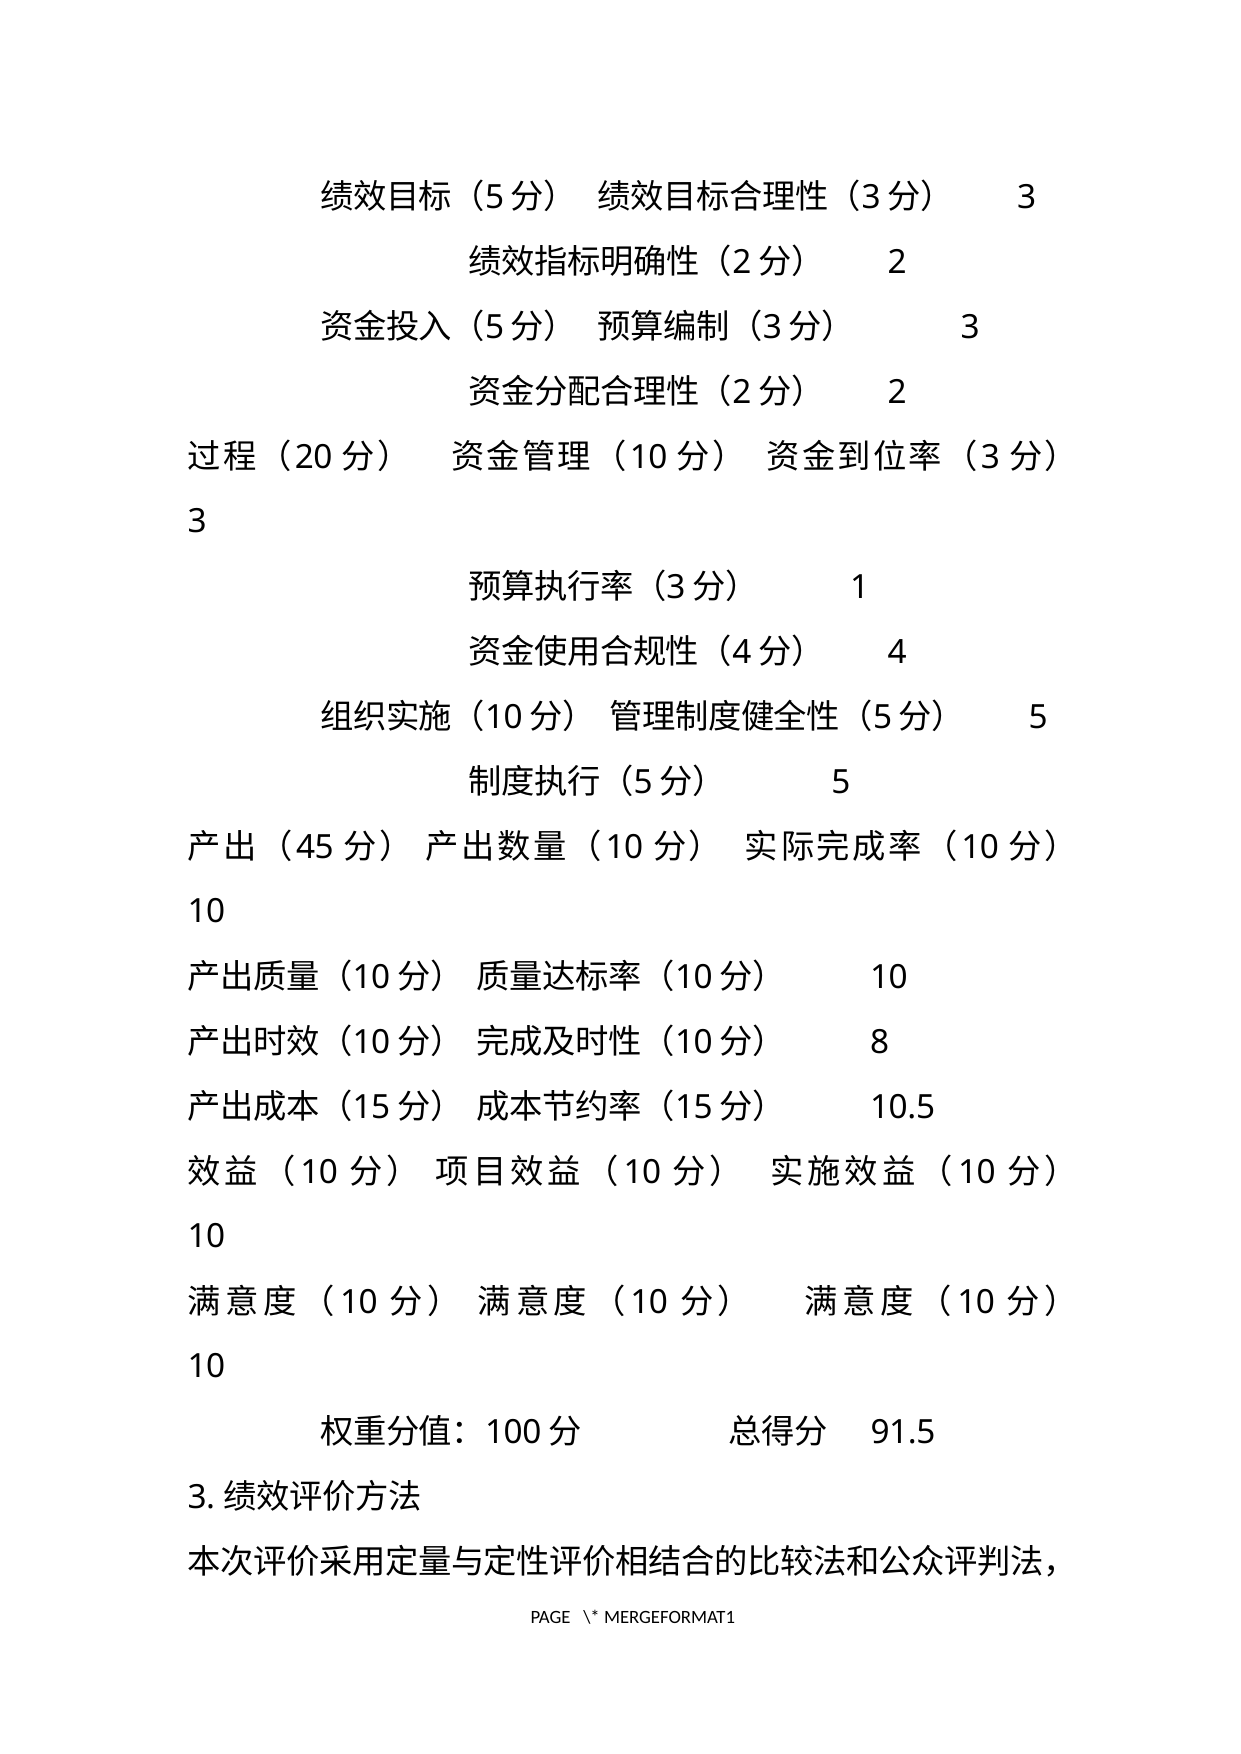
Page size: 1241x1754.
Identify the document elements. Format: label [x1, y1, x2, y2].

text [187, 162, 1078, 1592]
